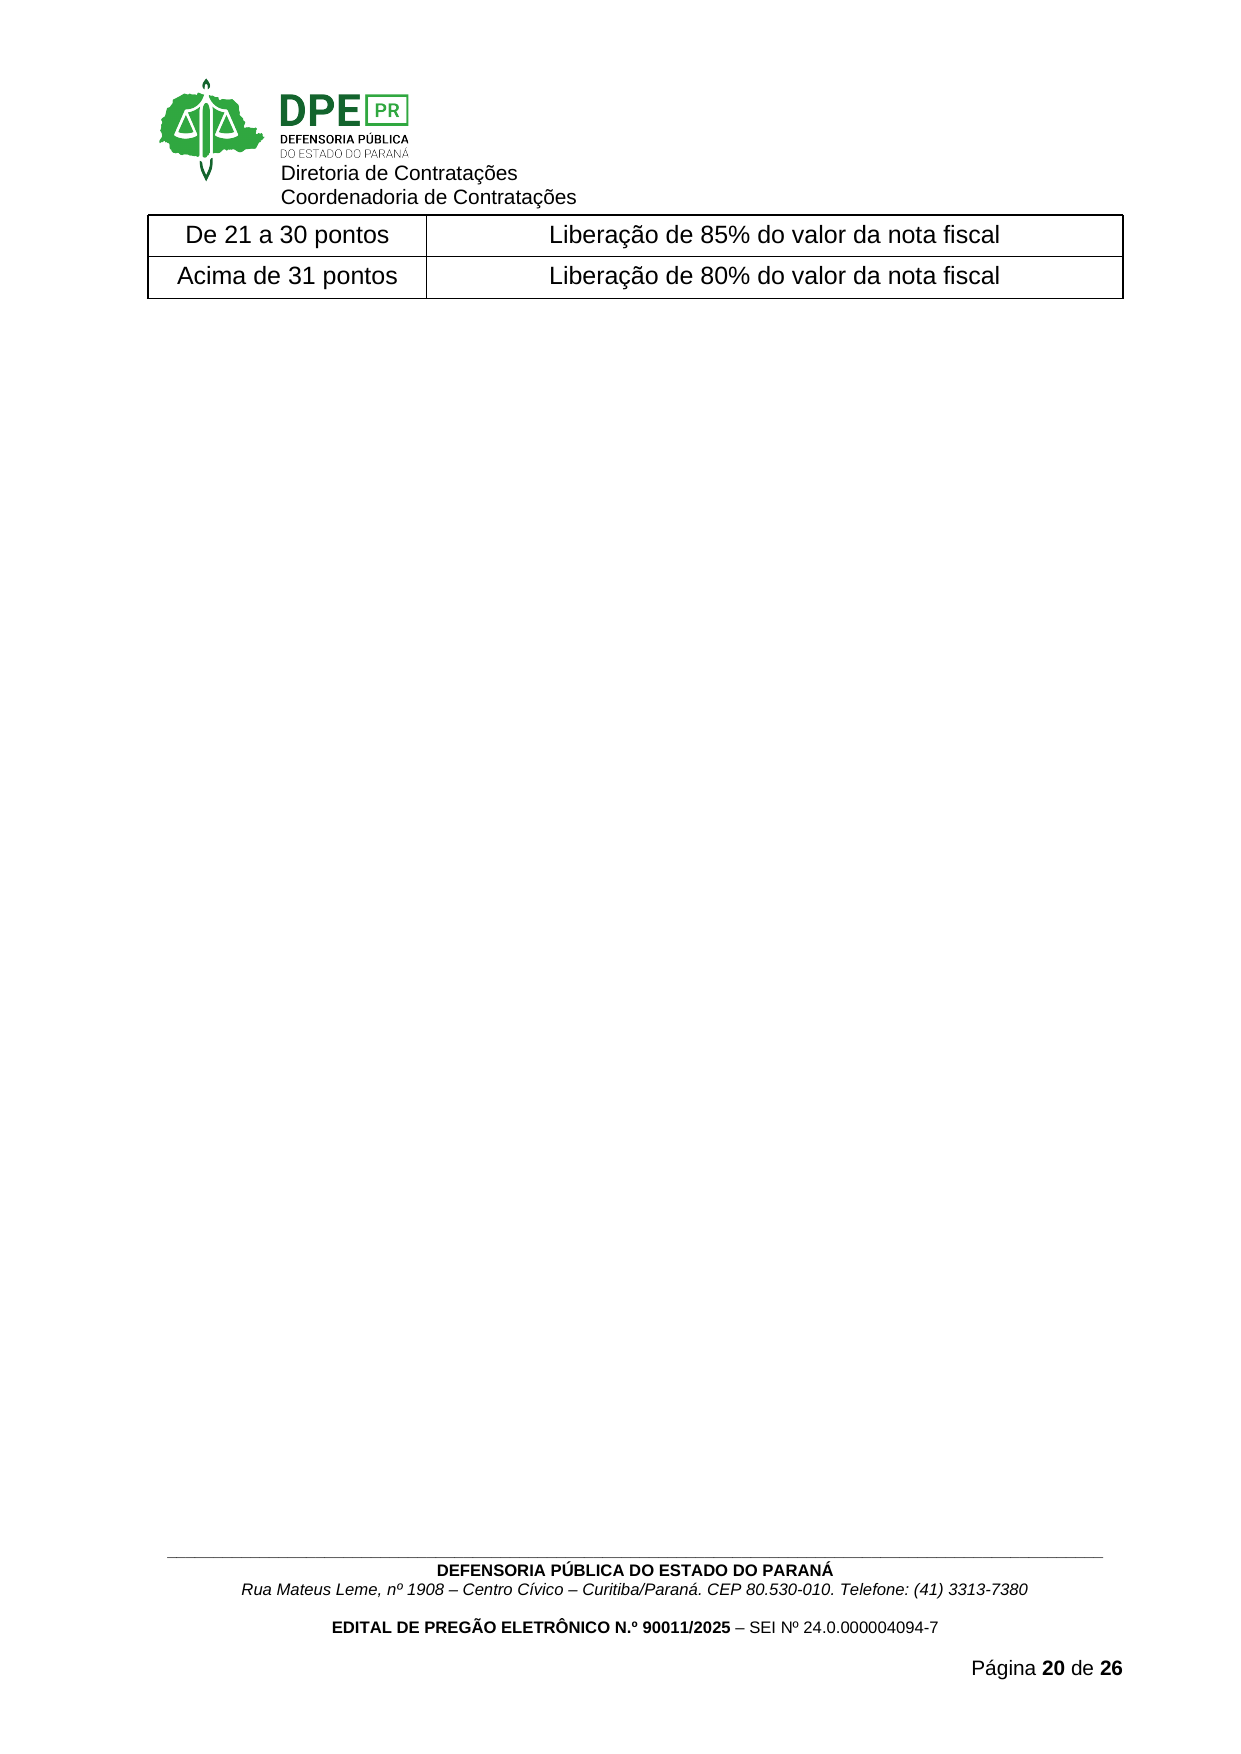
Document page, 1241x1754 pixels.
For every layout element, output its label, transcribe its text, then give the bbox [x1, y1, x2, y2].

table_cell Acima de 31 pontos [149, 257, 426, 297]
table_cell Liberação de 80% do valor da nota fiscal [427, 257, 1122, 297]
picture [159, 78, 409, 182]
table_cell Liberação de 85% do valor da nota fiscal [427, 216, 1122, 256]
table_cell De 21 a 30 pontos [149, 216, 426, 256]
